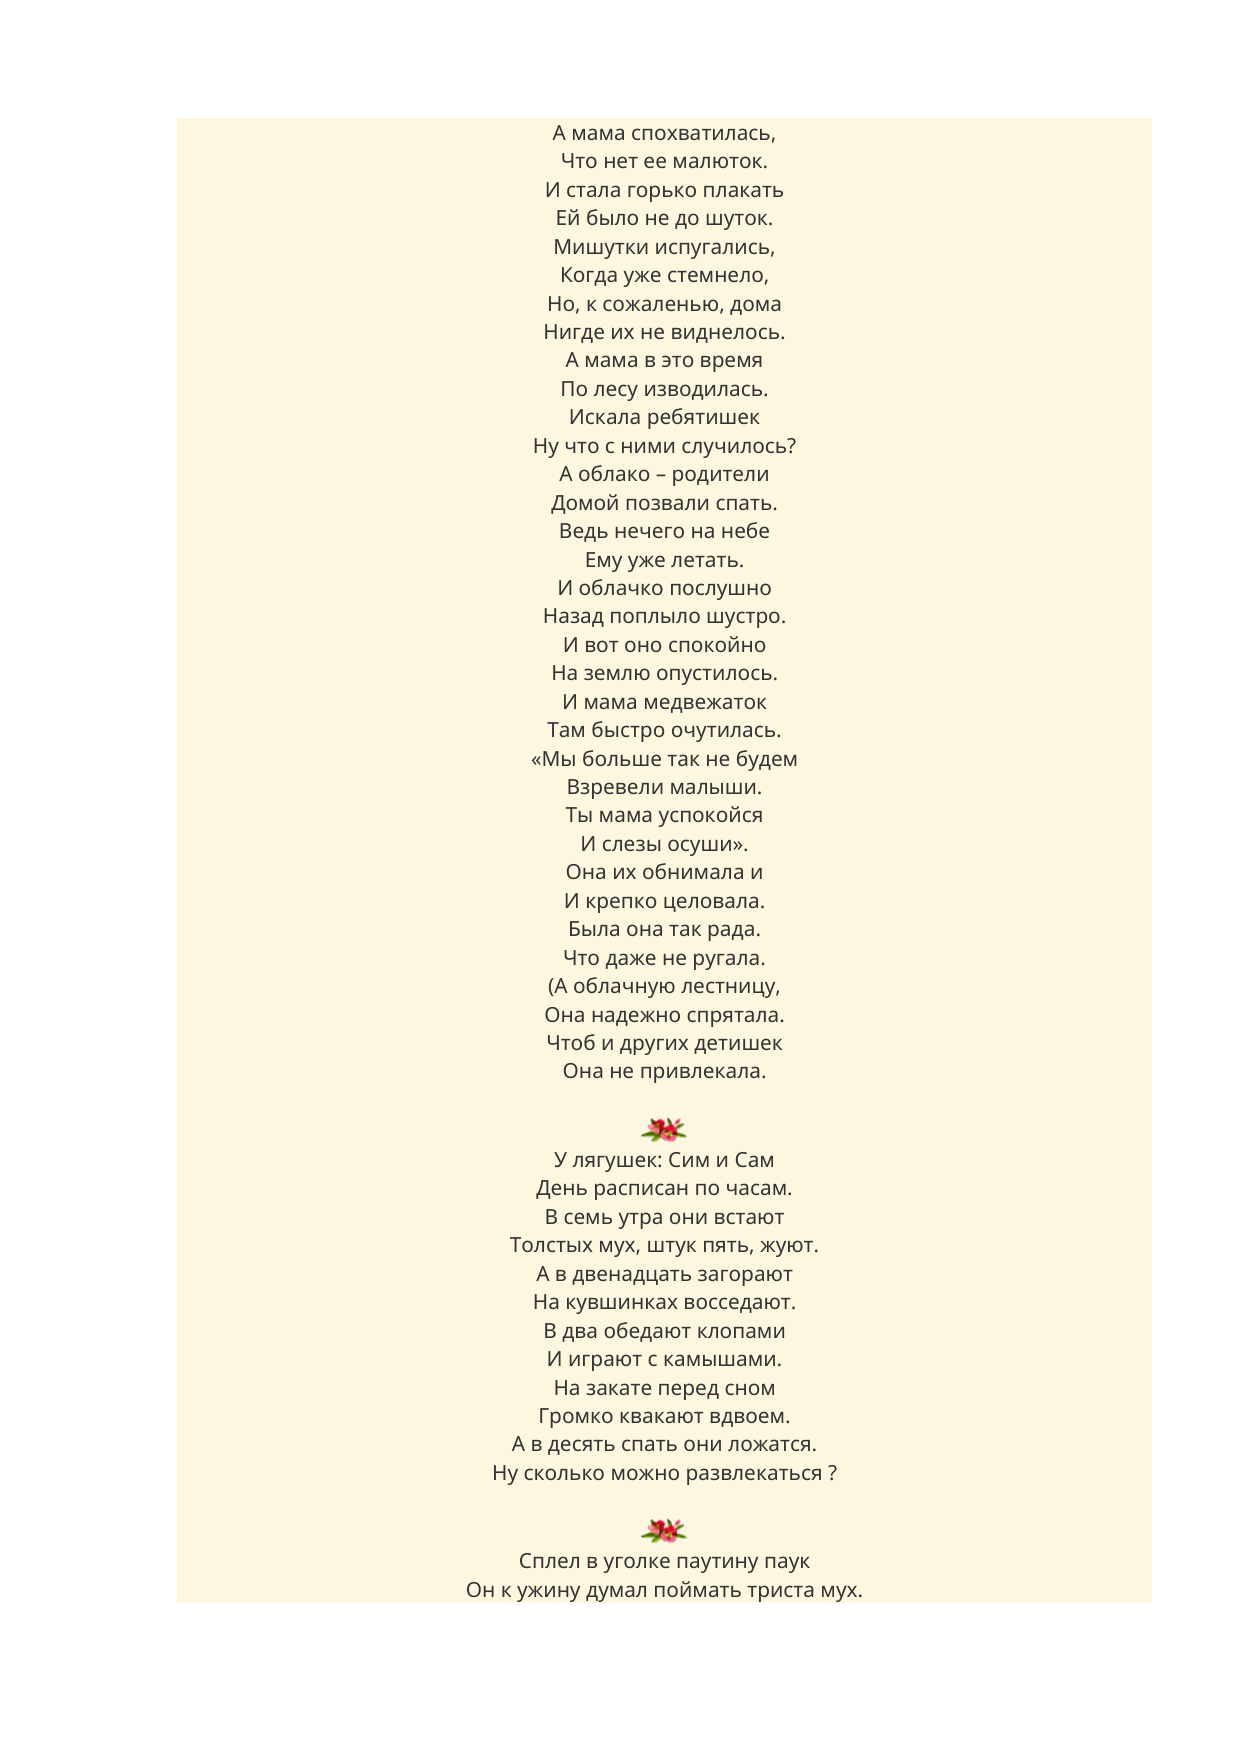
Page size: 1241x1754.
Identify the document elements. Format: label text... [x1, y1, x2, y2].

text У лягушек: Сим и Сам День расписан по часам. В семь утра они встают Толстых мух, штук пять, жуют. А в двенадцать загорают На кувшинках восседают. В два обедают клопами И играют с камышами. На закате перед сном Громко квакают вдвоем. А в десять спать они ложатся. Ну сколько можно развлекаться ? [177, 1114, 1152, 1486]
picture [640, 1114, 689, 1146]
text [177, 1516, 1152, 1603]
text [177, 118, 1152, 1085]
picture [640, 1515, 689, 1547]
